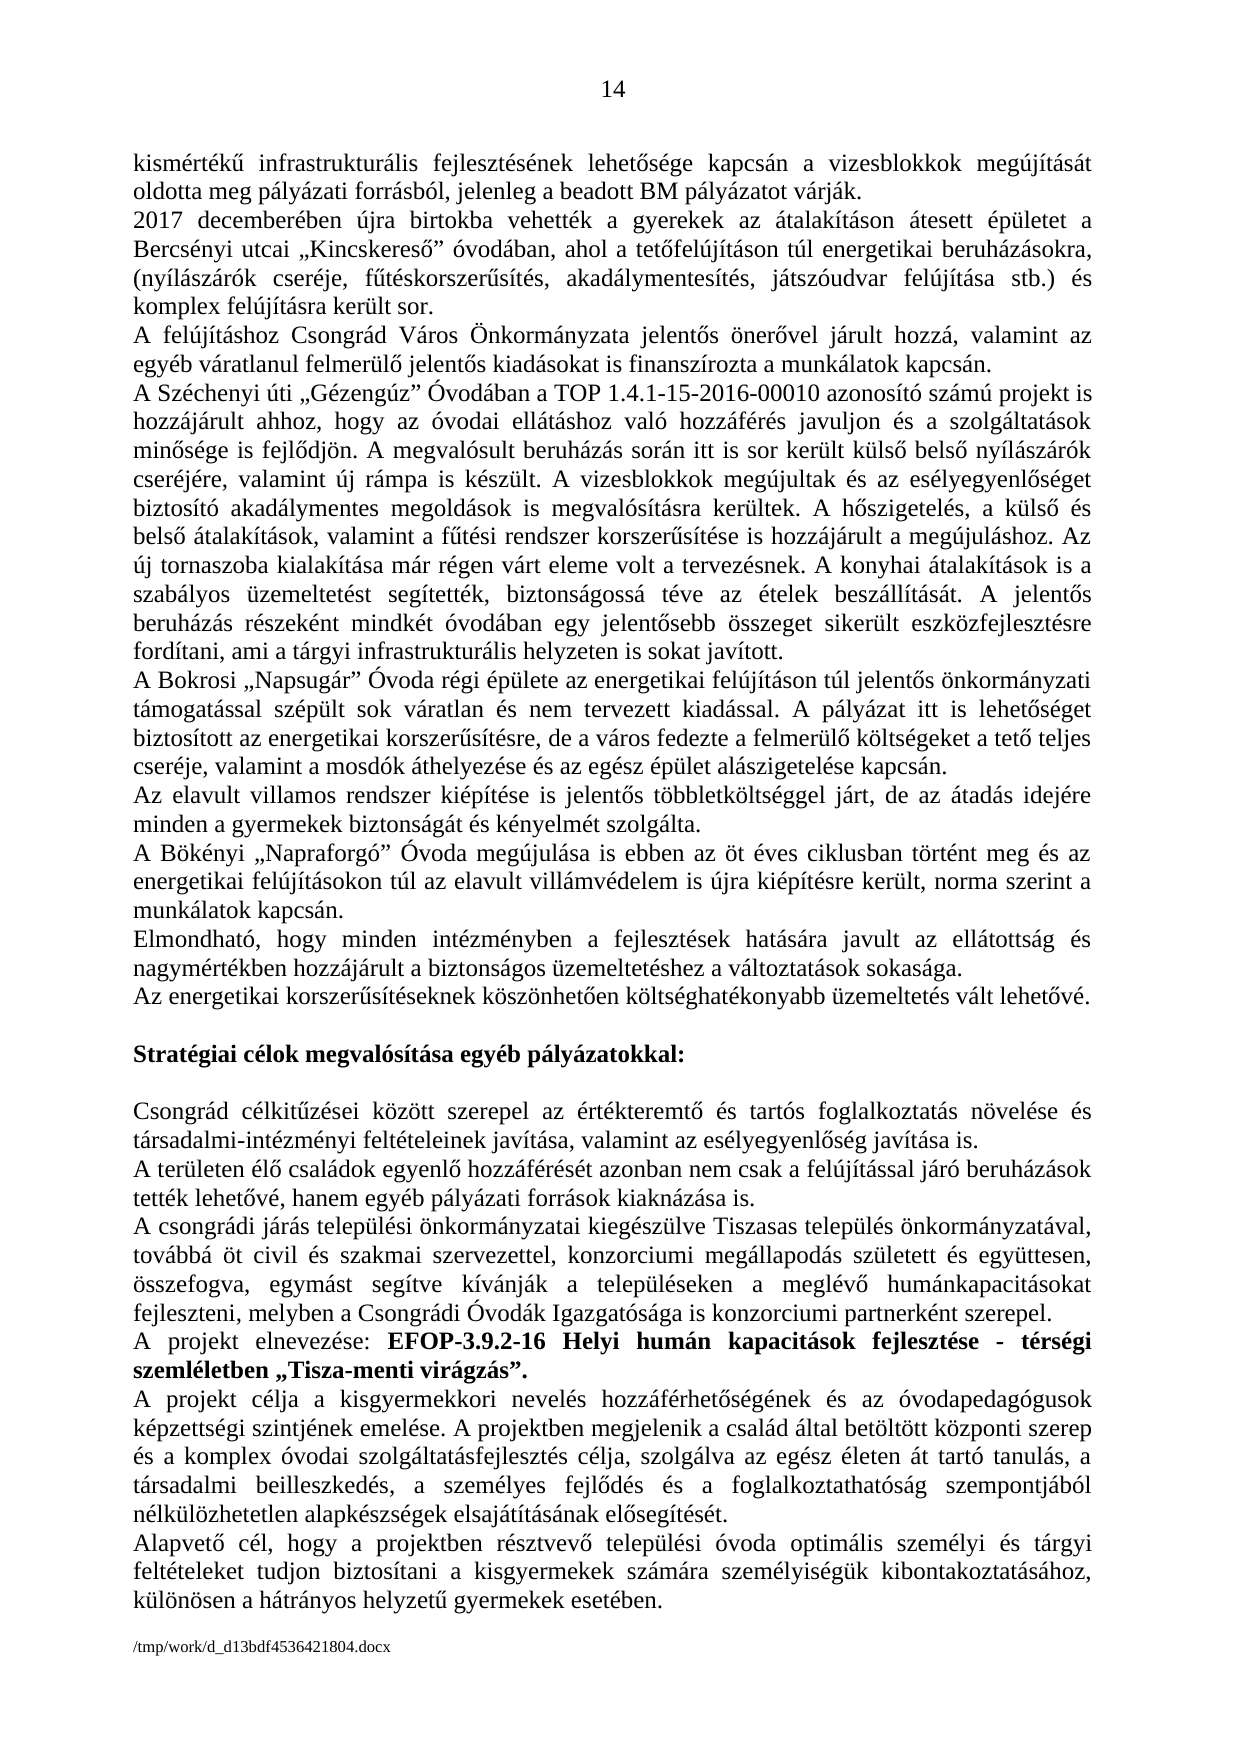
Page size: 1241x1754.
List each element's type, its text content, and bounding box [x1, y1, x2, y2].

text 2017 decemberében újra birtokba vehették a gyerekek az átalakításon átesett épületet a Bercsényi utcai „Kincskereső” óvodában, ahol a tetőfelújításon túl energetikai beruházásokra, (nyílászárók cseréje, fűtéskorszerűsítés, akadálymentesítés, játszóudvar felújítása stb.) és komplex felújításra került sor. [133, 205, 1093, 320]
text A projekt elnevezése: EFOP-3.9.2-16 Helyi humán kapacitások fejlesztése - térségi szemléletben „Tisza-menti virágzás”. [133, 1326, 1093, 1384]
text A projekt célja a kisgyermekkori nevelés hozzáférhetőségének és az óvodapedagógusok képzettségi szintjének emelése. A projektben megjelenik a család által betöltött központi szerep és a komplex óvodai szolgáltatásfejlesztés célja, szolgálva az egész életen át tartó tanulás, a társadalmi beilleszkedés, a személyes fejlődés és a foglalkoztathatóság szempontjából nélkülözhetetlen alapkészségek elsajátításának elősegítését. [133, 1384, 1093, 1528]
text A Bökényi „Napraforgó” Óvoda megújulása is ebben az öt éves ciklusban történt meg és az energetikai felújításokon túl az elavult villámvédelem is újra kiépítésre került, norma szerint a munkálatok kapcsán. [133, 838, 1093, 924]
text Elmondható, hogy minden intézményben a fejlesztések hatására javult az ellátottság és nagymértékben hozzájárult a biztonságos üzemeltetéshez a változtatások sokasága. [133, 924, 1093, 981]
text A csongrádi járás települési önkormányzatai kiegészülve Tiszasas település önkormányzatával, továbbá öt civil és szakmai szervezettel, konzorciumi megállapodás született és együttesen, összefogva, egymást segítve kívánják a településeken a meglévő humánkapacitásokat fejleszteni, melyben a Csongrádi Óvodák Igazgatósága is konzorciumi partnerként szerepel. [133, 1211, 1093, 1326]
text A területen élő családok egyenlő hozzáférését azonban nem csak a felújítással járó beruházások tették lehetővé, hanem egyéb pályázati források kiaknázása is. [133, 1154, 1093, 1211]
text Az elavult villamos rendszer kiépítése is jelentős többletköltséggel járt, de az átadás idejére minden a gyermekek biztonságát és kényelmét szolgálta. [133, 780, 1093, 838]
text Csongrád célkitűzései között szerepel az értékteremtő és tartós foglalkoztatás növelése és társadalmi-intézményi feltételeinek javítása, valamint az esélyegyenlőség javítása is. [133, 1096, 1093, 1154]
text A Széchenyi úti „Gézengúz” Óvodában a TOP 1.4.1-15-2016-00010 azonosító számú projekt is hozzájárult ahhoz, hogy az óvodai ellátáshoz való hozzáférés javuljon és a szolgáltatások minősége is fejlődjön. A megvalósult beruházás során itt is sor került külső belső nyílászárók cseréjére, valamint új rámpa is készült. A vizesblokkok megújultak és az esélyegyenlőséget biztosító akadálymentes megoldások is megvalósításra kerültek. A hőszigetelés, a külső és belső átalakítások, valamint a fűtési rendszer korszerűsítése is hozzájárult a megújuláshoz. Az új tornaszoba kialakítása már régen várt eleme volt a tervezésnek. A konyhai átalakítások is a szabályos üzemeltetést segítették, biztonságossá téve az ételek beszállítását. A jelentős beruházás részeként mindkét óvodában egy jelentősebb összeget sikerült eszközfejlesztésre fordítani, ami a tárgyi infrastrukturális helyzeten is sokat javított. [133, 378, 1093, 665]
text Stratégiai célok megvalósítása egyéb pályázatokkal: [133, 1039, 1093, 1068]
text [133, 148, 1093, 205]
text Alapvető cél, hogy a projektben résztvevő települési óvoda optimális személyi és tárgyi feltételeket tudjon biztosítani a kisgyermekek számára személyiségük kibontakoztatásához, különösen a hátrányos helyzetű gyermekek esetében. [133, 1528, 1093, 1614]
text Az energetikai korszerűsítéseknek köszönhetően költséghatékonyabb üzemeltetés vált lehetővé. [133, 981, 1093, 1010]
text A Bokrosi „Napsugár” Óvoda régi épülete az energetikai felújításon túl jelentős önkormányzati támogatással szépült sok váratlan és nem tervezett kiadással. A pályázat itt is lehetőséget biztosított az energetikai korszerűsítésre, de a város fedezte a felmerülő költségeket a tető teljes cseréje, valamint a mosdók áthelyezése és az egész épület alászigetelése kapcsán. [133, 665, 1093, 780]
text A felújításhoz Csongrád Város Önkormányzata jelentős önerővel járult hozzá, valamint az egyéb váratlanul felmerülő jelentős kiadásokat is finanszírozta a munkálatok kapcsán. [133, 320, 1093, 378]
